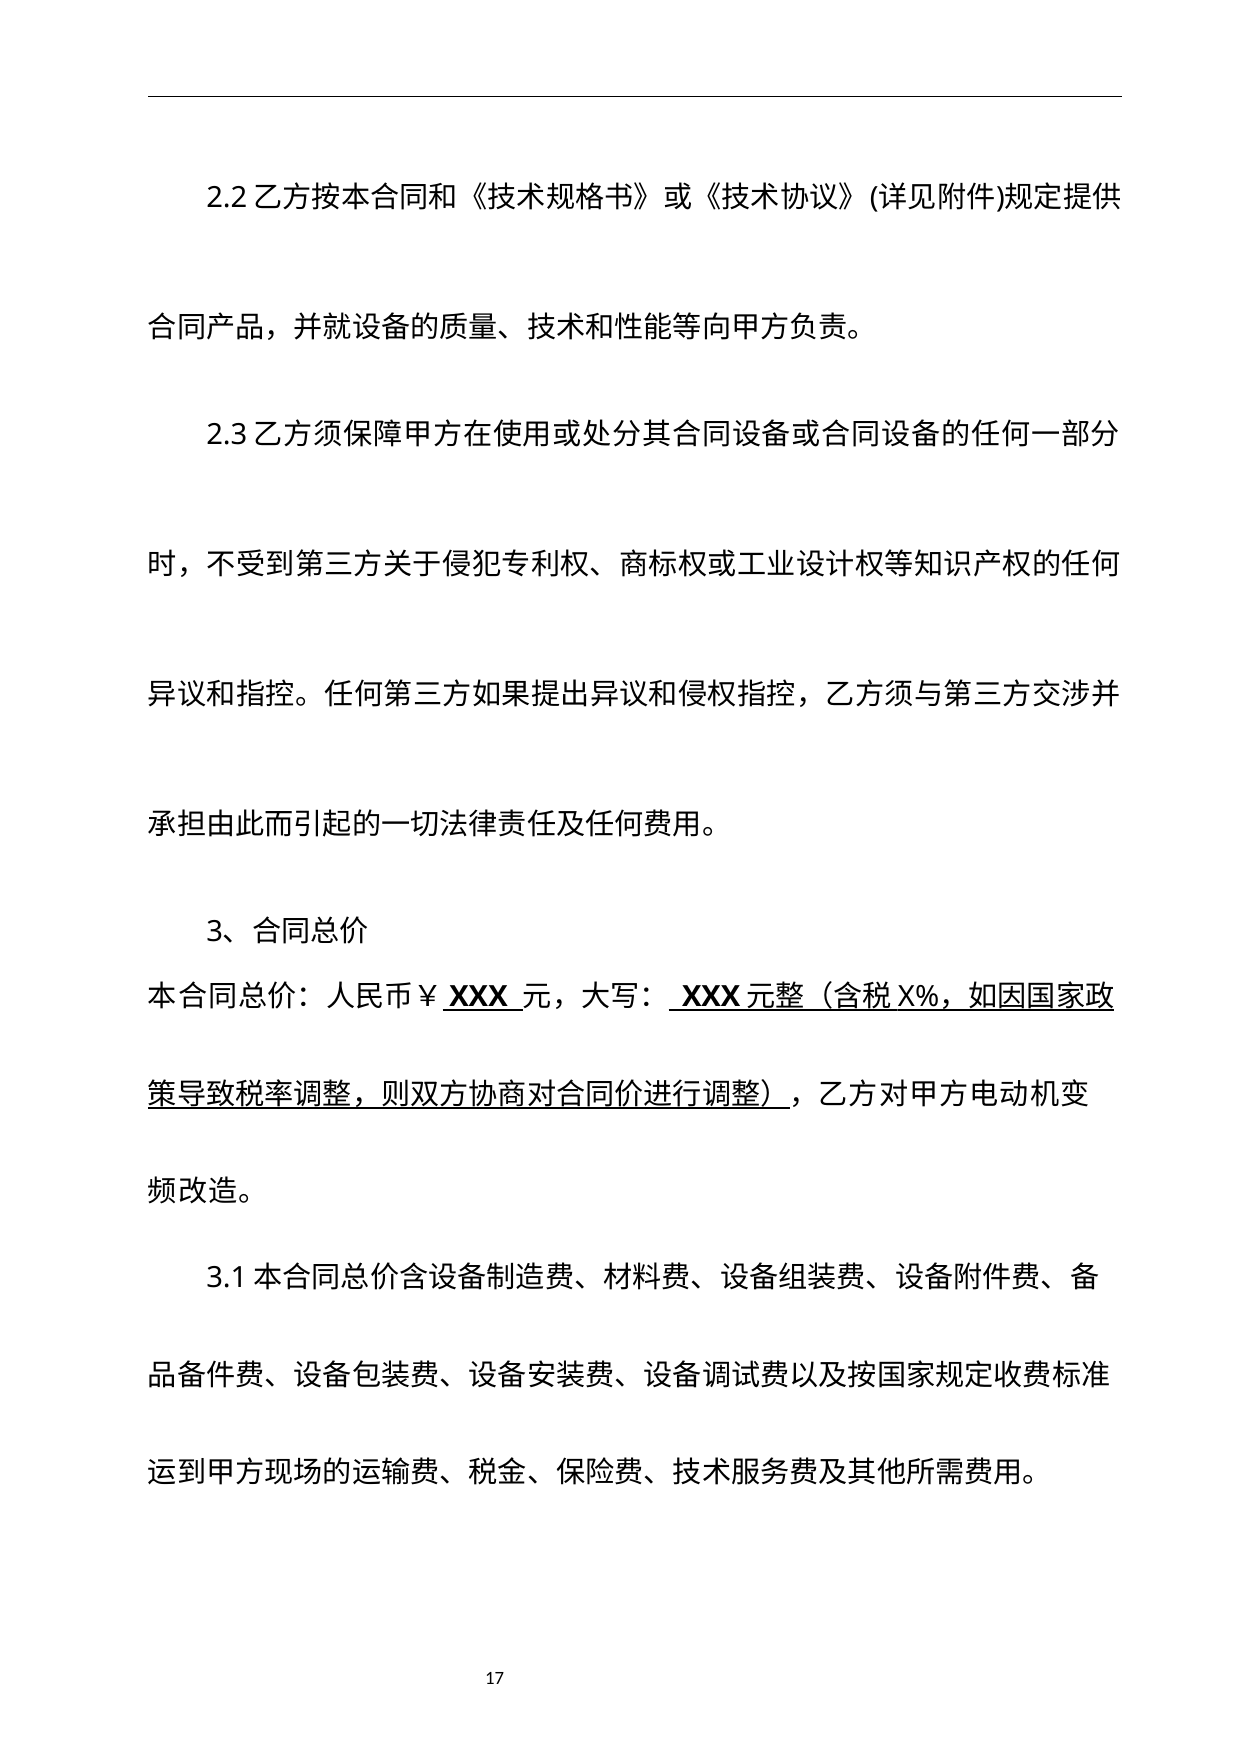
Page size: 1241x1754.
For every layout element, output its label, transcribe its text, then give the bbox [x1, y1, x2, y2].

text 3、合同总价 [148, 897, 1122, 962]
text 2.2乙方按本合同和《技术规格书》或《技术协议》(详见附件)规定提供合同产品，并就设备的质量、技术和性能等向甲方负责。 [148, 162, 1122, 357]
text 3.1本合同总价含设备制造费、材料费、设备组装费、设备附件费、备品备件费、设备包装费、设备安装费、设备调试费以及按国家规定收费标准运到甲方现场的运输费、税金、保险费、技术服务费及其他所需费用。 [148, 1243, 1119, 1503]
text 本合同总价：人民币￥ XXX 元，大写： XXX元整（含税X%，如因国家政策导致税率调整，则双方协商对合同价进行调整），乙方对甲方电动机变频改造。 [148, 962, 1119, 1222]
text 2.3乙方须保障甲方在使用或处分其合同设备或合同设备的任何一部分时，不受到第三方关于侵犯专利权、商标权或工业设计权等知识产权的任何异议和指控。任何第三方如果提出异议和侵权指控，乙方须与第三方交涉并承担由此而引起的一切法律责任及任何费用。 [148, 399, 1122, 854]
